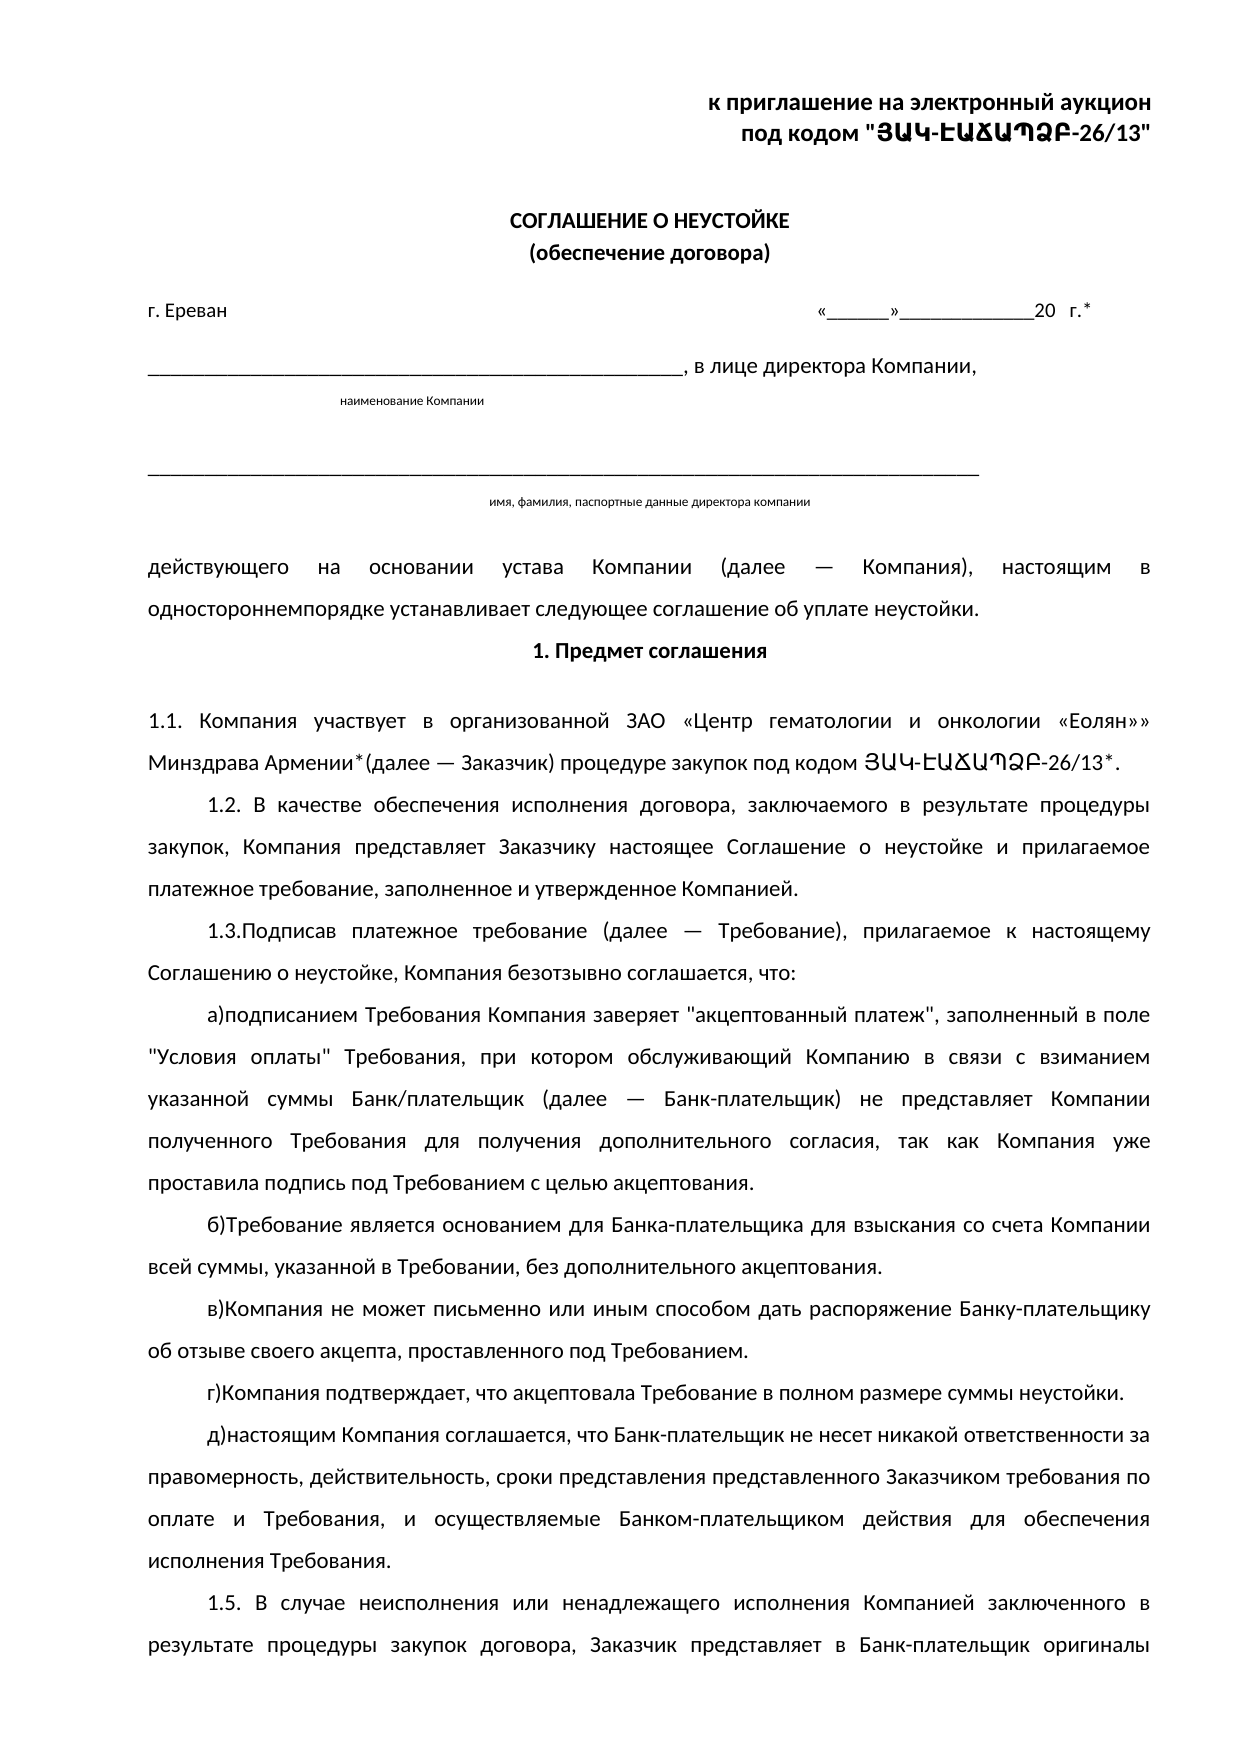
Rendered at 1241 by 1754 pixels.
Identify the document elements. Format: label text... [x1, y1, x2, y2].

text а)подписанием Требования Компания заверяет "акцептованный платеж", заполненный в поле "Условия оплаты" Требования, при котором обслуживающий Компанию в связи с взиманием указанной суммы Банк/плательщик (далее — Банк-плательщик) не представляет Компании полученного Требования для получения дополнительного согласия, так как Компания уже проставила подпись под Требованием с целью акцептования. [148, 1000, 1152, 1196]
text б)Требование является основанием для Банка-плательщика для взыскания со счета Компании всей суммы, указанной в Требовании, без дополнительного акцептования. [148, 1210, 1152, 1280]
text наименование Компании [340, 393, 1152, 421]
text _______________________________________________, в лице директора Компании, [148, 351, 1152, 379]
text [148, 1588, 1152, 1658]
text 1.2. В качестве обеспечения исполнения договора, заключаемого в результате процедуры закупок, Компания представляет Заказчику настоящее Соглашение о неустойке и прилагаемое платежное требование, заполненное и утвержденное Компанией. [148, 790, 1152, 902]
text имя, фамилия, паспортные данные директора компании [148, 494, 1152, 522]
text д)настоящим Компания соглашается, что Банк-плательщик не несет никакой ответственности за правомерность, действительность, сроки представления представленного Заказчиком требования по оплате и Требования, и осуществляемые Банком-плательщиком действия для обеспечения исполнения Требования. [148, 1420, 1152, 1574]
table_header г. Ереван [136, 297, 635, 351]
text в)Компания не может письменно или иным способом дать распоряжение Банку-плательщику об отзыве своего акцепта, проставленного под Требованием. [148, 1294, 1152, 1364]
text 1. Предмет соглашения [148, 636, 1152, 664]
text к приглашение на электронный аукцион [177, 86, 1152, 117]
text 1.1. Компания участвует в организованной ЗАО «Центр гематологии и онкологии «Еолян»» Минздрава Армении*(далее — Заказчик) процедуре закупок под кодом ՅԱԿ-ԷԱՃԱՊՁԲ-26/13*. [148, 706, 1152, 776]
text (обеспечение договора) [148, 238, 1152, 266]
table_header «______»_____________20 г.* [635, 297, 1104, 351]
text под кодом "ՅԱԿ-ԷԱՃԱՊՁԲ-26/13" [148, 117, 1152, 147]
text СОГЛАШЕНИЕ О НЕУСТОЙКЕ [148, 206, 1152, 234]
text 1.3.Подписав платежное требование (далее — Требование), прилагаемое к настоящему Соглашению о неустойке, Компания безотзывно соглашается, что: [148, 916, 1152, 986]
text г)Компания подтверждает, что акцептовала Требование в полном размере суммы неустойки. [148, 1378, 1152, 1406]
text _________________________________________________________________________ [148, 452, 1152, 480]
text действующего на основании устава Компании (далее — Компания), настоящим в одностороннемпорядке устанавливает следующее соглашение об уплате неустойки. [148, 552, 1152, 622]
